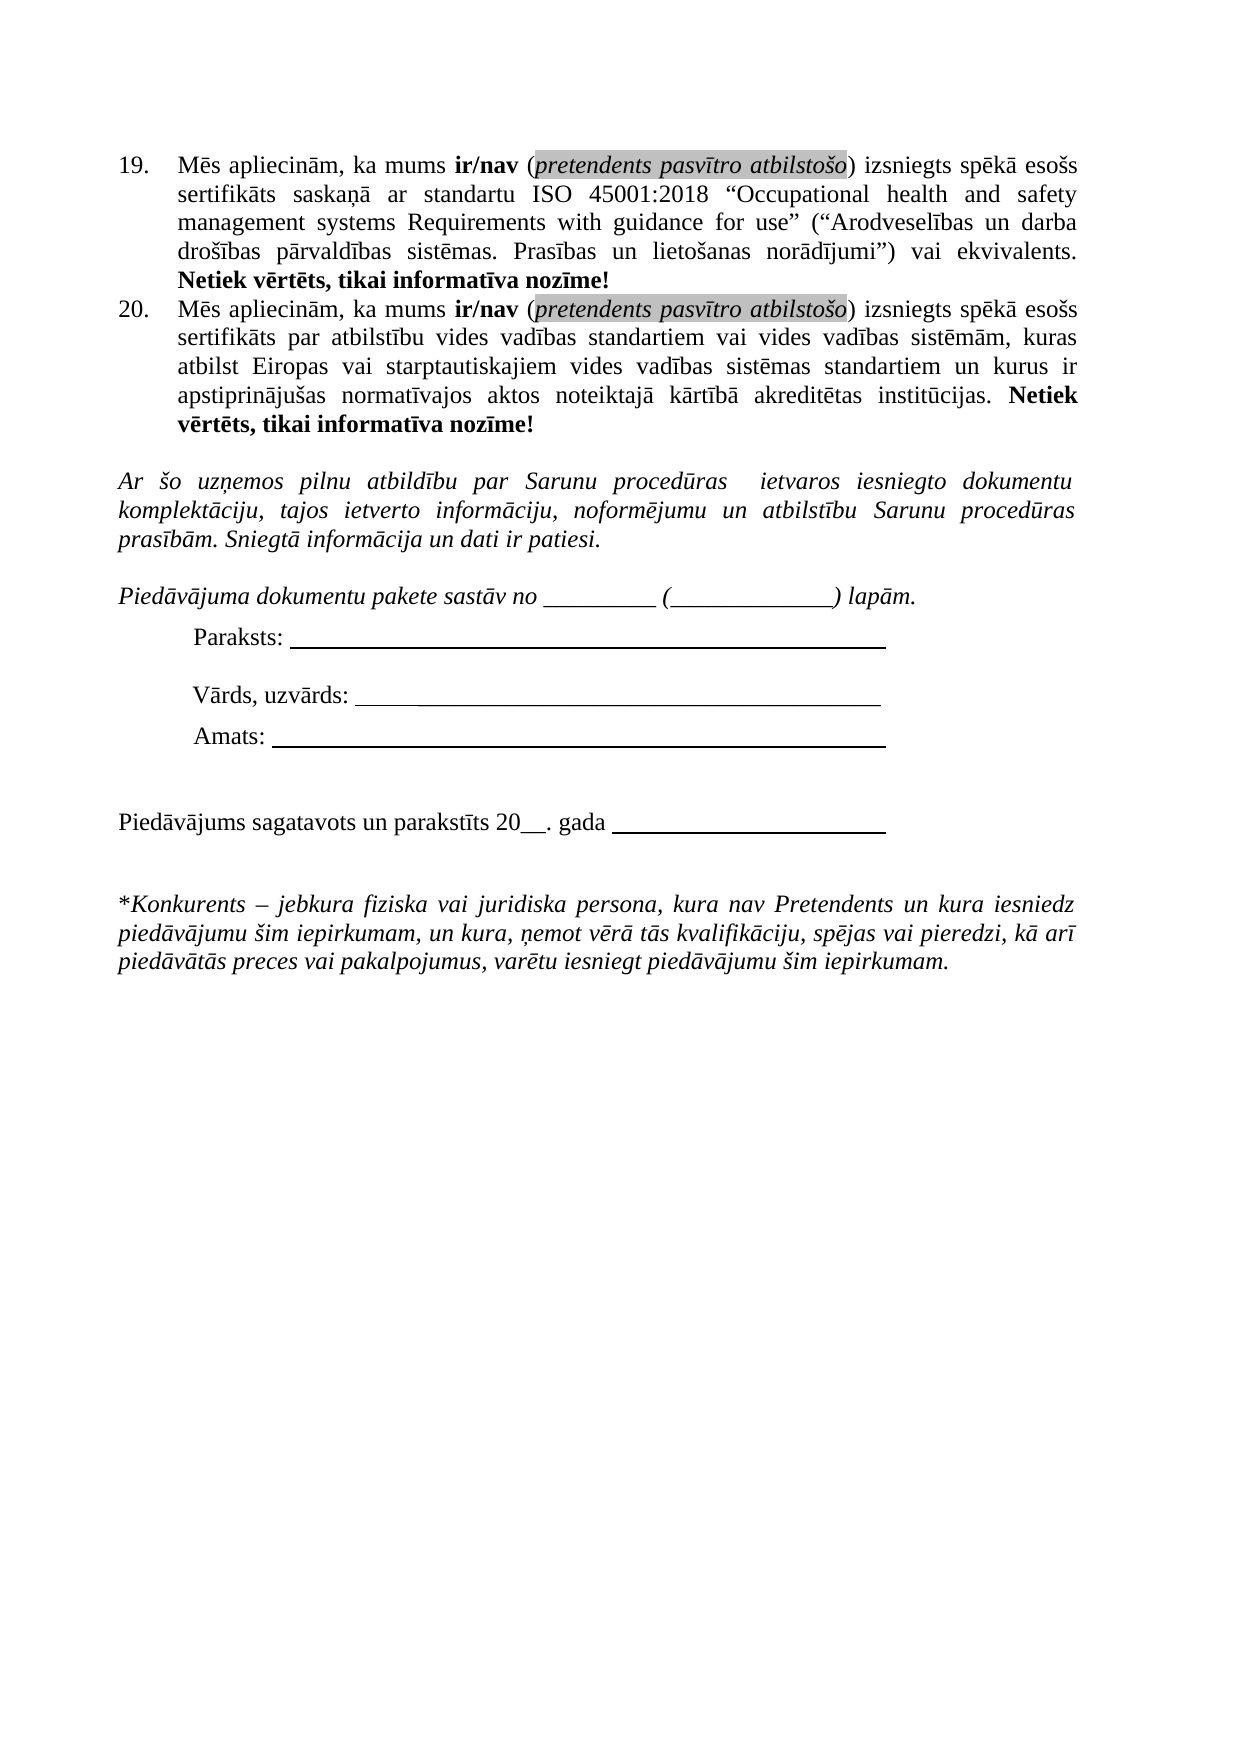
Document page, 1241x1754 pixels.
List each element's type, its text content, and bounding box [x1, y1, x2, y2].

text Amats: [118, 721, 1075, 750]
text Piedāvājums sagatavots un parakstīts 20__. gada [118, 807, 1075, 836]
text Piedāvājuma dokumentu pakete sastāv no _________ (_____________) lapām. [118, 581, 1075, 610]
list Mēs apliecinām, ka mums ir/nav (pretendents pasvītro atbilstošo) izsniegts spēkā esošs sertifikāts saskaņā ar standartu ISO 45001:2018 “Occupational health and safety management systems Requirements with guidance for use” (“Arodveselības un darba drošības pārvaldības sistēmas. Prasības un lietošanas norādījumi”) vai ekvivalents. Netiek vērtēts, tikai informatīva nozīme! [118, 150, 1078, 294]
text Ar šo uzņemos pilnu atbildību par Sarunu procedūras ietvaros iesniegto dokumentu komplektāciju, tajos ietverto informāciju, noformējumu un atbilstību Sarunu procedūras prasībām. Sniegtā informācija un dati ir patiesi. [118, 466, 1075, 552]
text Vārds, uzvārds: _____________________________________ [192, 680, 1078, 709]
list Mēs apliecinām, ka mums ir/nav (pretendents pasvītro atbilstošo) izsniegts spēkā esošs sertifikāts par atbilstību vides vadības standartiem vai vides vadības sistēmām, kuras atbilst Eiropas vai starptautiskajiem vides vadības sistēmas standartiem un kurus ir apstiprinājušas normatīvajos aktos noteiktajā kārtībā akreditētas institūcijas. Netiek vērtēts, tikai informatīva nozīme! [118, 294, 1078, 437]
text *Konkurents – jebkura fiziska vai juridiska persona, kura nav Pretendents un kura iesniedz piedāvājumu šim iepirkumam, un kura, ņemot vērā tās kvalifikāciju, spējas vai pieredzi, kā arī piedāvātās preces vai pakalpojumus, varētu iesniegt piedāvājumu šim iepirkumam. [118, 889, 1078, 975]
text Paraksts: [118, 622, 1075, 651]
